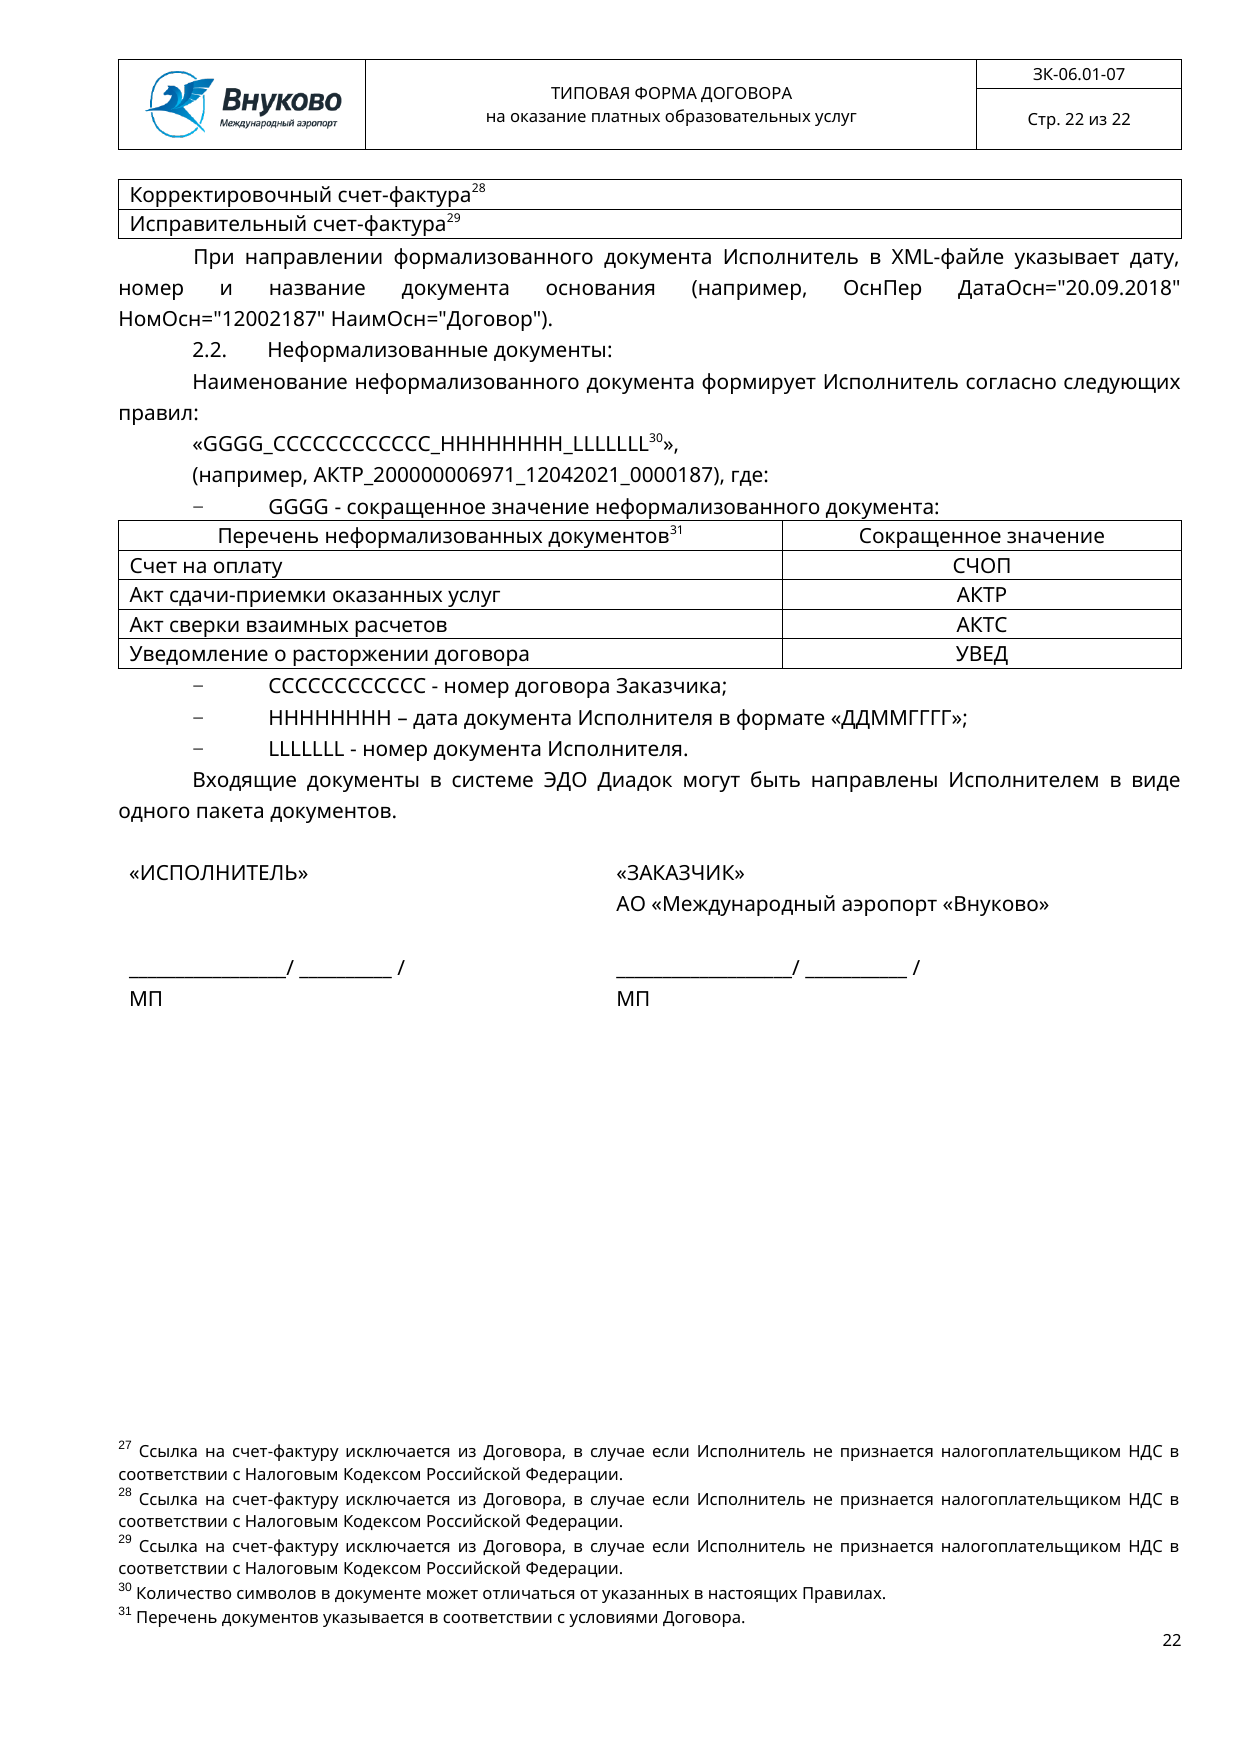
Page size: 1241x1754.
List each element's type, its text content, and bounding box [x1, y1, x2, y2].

table_cell ___________________/ ___________ / МП [605, 919, 1166, 1013]
table_header «ИСПОЛНИТЕЛЬ» [118, 856, 605, 919]
picture [129, 60, 355, 150]
list Неформализованные документы: [192, 333, 1181, 364]
list (например, АКТР_200000006971_12042021_0000187), где: [118, 458, 1181, 489]
table_cell УВЕД [783, 639, 1181, 668]
table_cell АКТР [783, 580, 1181, 609]
list HHHHHHHH – дата документа Исполнителя в формате «ДДММГГГГ»; [118, 700, 1181, 731]
table_cell Акт сверки взаимных расчетов [119, 610, 782, 638]
table_cell Акт сдачи-приемки оказанных услуг [119, 580, 782, 609]
table_cell АКТС [783, 610, 1181, 638]
table_cell Корректировочный счет-фактура [119, 180, 1181, 208]
list «GGGG_CCCCCCCCCCCC_HHHHHHHH_LLLLLLL», [118, 426, 1181, 458]
table_cell СЧОП [783, 551, 1181, 579]
table_cell Исправительный счет-фактура [119, 210, 1181, 238]
text Входящие документы в системе ЭДО Диадок могут быть направлены Исполнителем в виде одного пакета документов. [118, 762, 1181, 825]
list CCCCCCCCCCCC - номер договора Заказчика; [118, 669, 1181, 700]
list Наименование неформализованного документа формирует Исполнитель согласно следующих правил: [118, 364, 1181, 426]
table_cell Счет на оплату [119, 551, 782, 579]
table_cell Уведомление о расторжении договора [119, 639, 782, 668]
table_header «ЗАКАЗЧИК» АО «Международный аэропорт «Внуково» [605, 856, 1166, 919]
table_header Сокращенное значение [783, 521, 1181, 550]
table_header Перечень неформализованных документов [119, 521, 782, 550]
list При направлении формализованного документа Исполнитель в XML-файле указывает дату, номер и название документа основания (например, ОснПер ДатаОсн="20.09.2018" НомОсн="12002187" НаимОсн="Договор"). [118, 239, 1181, 333]
list LLLLLLL - номер документа Исполнителя. [118, 731, 1181, 762]
table_cell _________________/ __________ / МП [118, 919, 605, 1013]
list GGGG - сокращенное значение неформализованного документа: [118, 489, 1181, 520]
